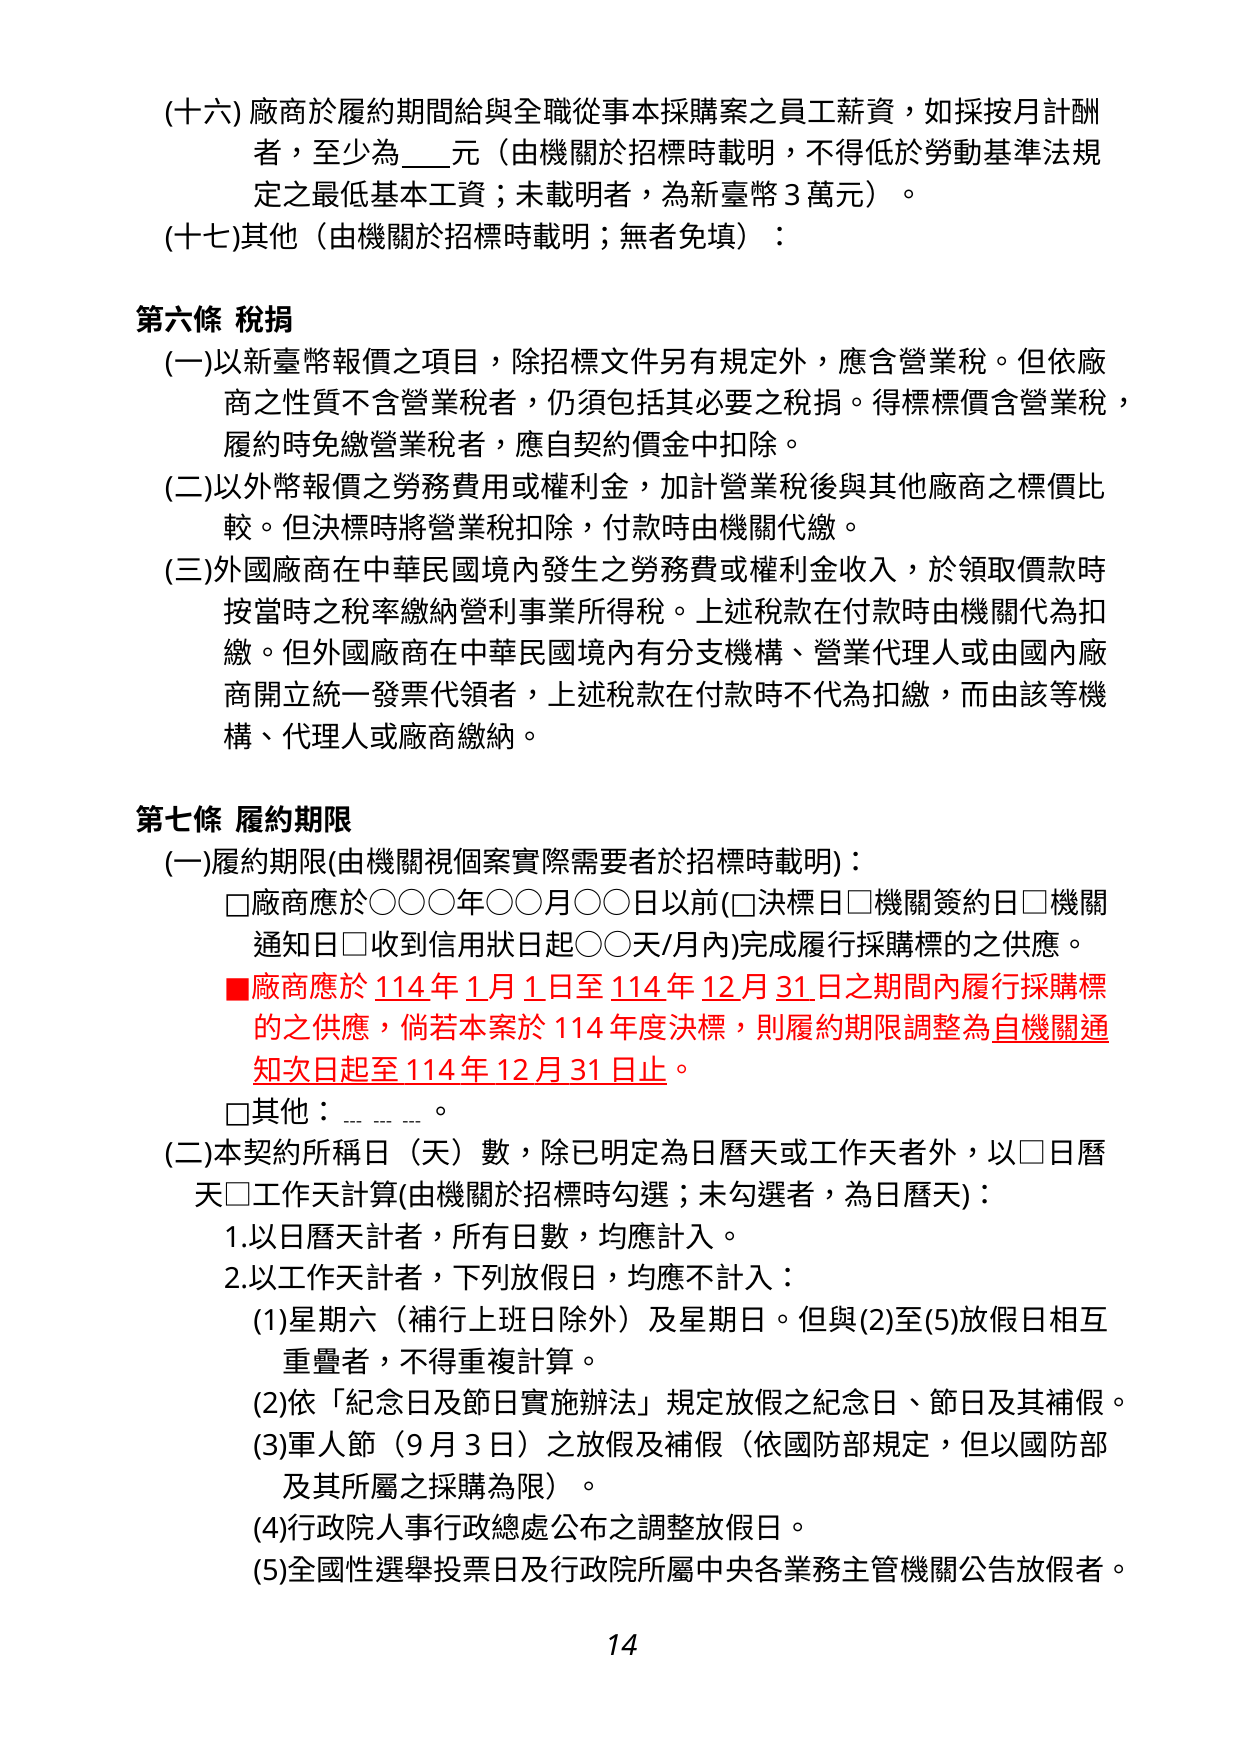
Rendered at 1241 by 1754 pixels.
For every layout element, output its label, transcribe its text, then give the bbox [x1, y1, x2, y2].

text (2)依「紀念日及節日實施辦法」規定放假之紀念日、節日及其補假。 [253, 1380, 1109, 1422]
text 第六條 稅捐 [135, 297, 1109, 339]
text (二)以外幣報價之勞務費用或權利金，加計營業稅後與其他廠商之標價比較。但決標時將營業稅扣除，付款時由機關代繳。 [164, 464, 1109, 547]
text (5)全國性選舉投票日及行政院所屬中央各業務主管機關公告放假者。 [253, 1547, 1109, 1589]
text 2.以工作天計者，下列放假日，均應不計入： [223, 1255, 1109, 1297]
text □其他：﹍﹍﹍。 [223, 1089, 1109, 1130]
text (十六) 廠商於履約期間給與全職從事本採購案之員工薪資，如採按月計酬者，至少為 元（由機關於招標時載明，不得低於勞動基準法規定之最低基本工資；未載明者，為新臺幣3萬元）。 [164, 89, 1103, 214]
text □廠商應於○○○年○○月○○日以前(□決標日□機關簽約日□機關通知日□收到信用狀日起○○天/月內)完成履行採購標的之供應。 [223, 880, 1109, 964]
text (二)本契約所稱日（天）數，除已明定為日曆天或工作天者外，以□日曆天□工作天計算(由機關於招標時勾選；未勾選者，為日曆天)： [164, 1130, 1109, 1214]
text (一)以新臺幣報價之項目，除招標文件另有規定外，應含營業稅。但依廠商之性質不含營業稅者，仍須包括其必要之稅捐。得標標價含營業稅，履約時免繳營業稅者，應自契約價金中扣除。 [164, 339, 1109, 464]
text 第七條 履約期限 [135, 797, 1109, 839]
text (4)行政院人事行政總處公布之調整放假日。 [253, 1505, 1109, 1547]
text (十七)其他（由機關於招標時載明；無者免填）： [164, 214, 1103, 255]
text (1)星期六（補行上班日除外）及星期日。但與(2)至(5)放假日相互重疊者，不得重複計算。 [253, 1297, 1109, 1380]
text (3)軍人節（9月3日）之放假及補假（依國防部規定，但以國防部及其所屬之採購為限）。 [253, 1422, 1109, 1505]
text 1.以日曆天計者，所有日數，均應計入。 [223, 1214, 1109, 1255]
text (一)履約期限(由機關視個案實際需要者於招標時載明)： [164, 839, 1109, 880]
text (三)外國廠商在中華民國境內發生之勞務費或權利金收入，於領取價款時按當時之稅率繳納營利事業所得稅。上述稅款在付款時由機關代為扣繳。但外國廠商在中華民國境內有分支機構、營業代理人或由國內廠商開立統一發票代領者，上述稅款在付款時不代為扣繳，而由該等機構、代理人或廠商繳納。 [164, 547, 1109, 755]
text ■廠商應於114年1月1日至114年12月31日之期間內履行採購標的之供應，倘若本案於114年度決標，則履約期限調整為自機關通知次日起至114年12月31日止。 [223, 964, 1109, 1089]
